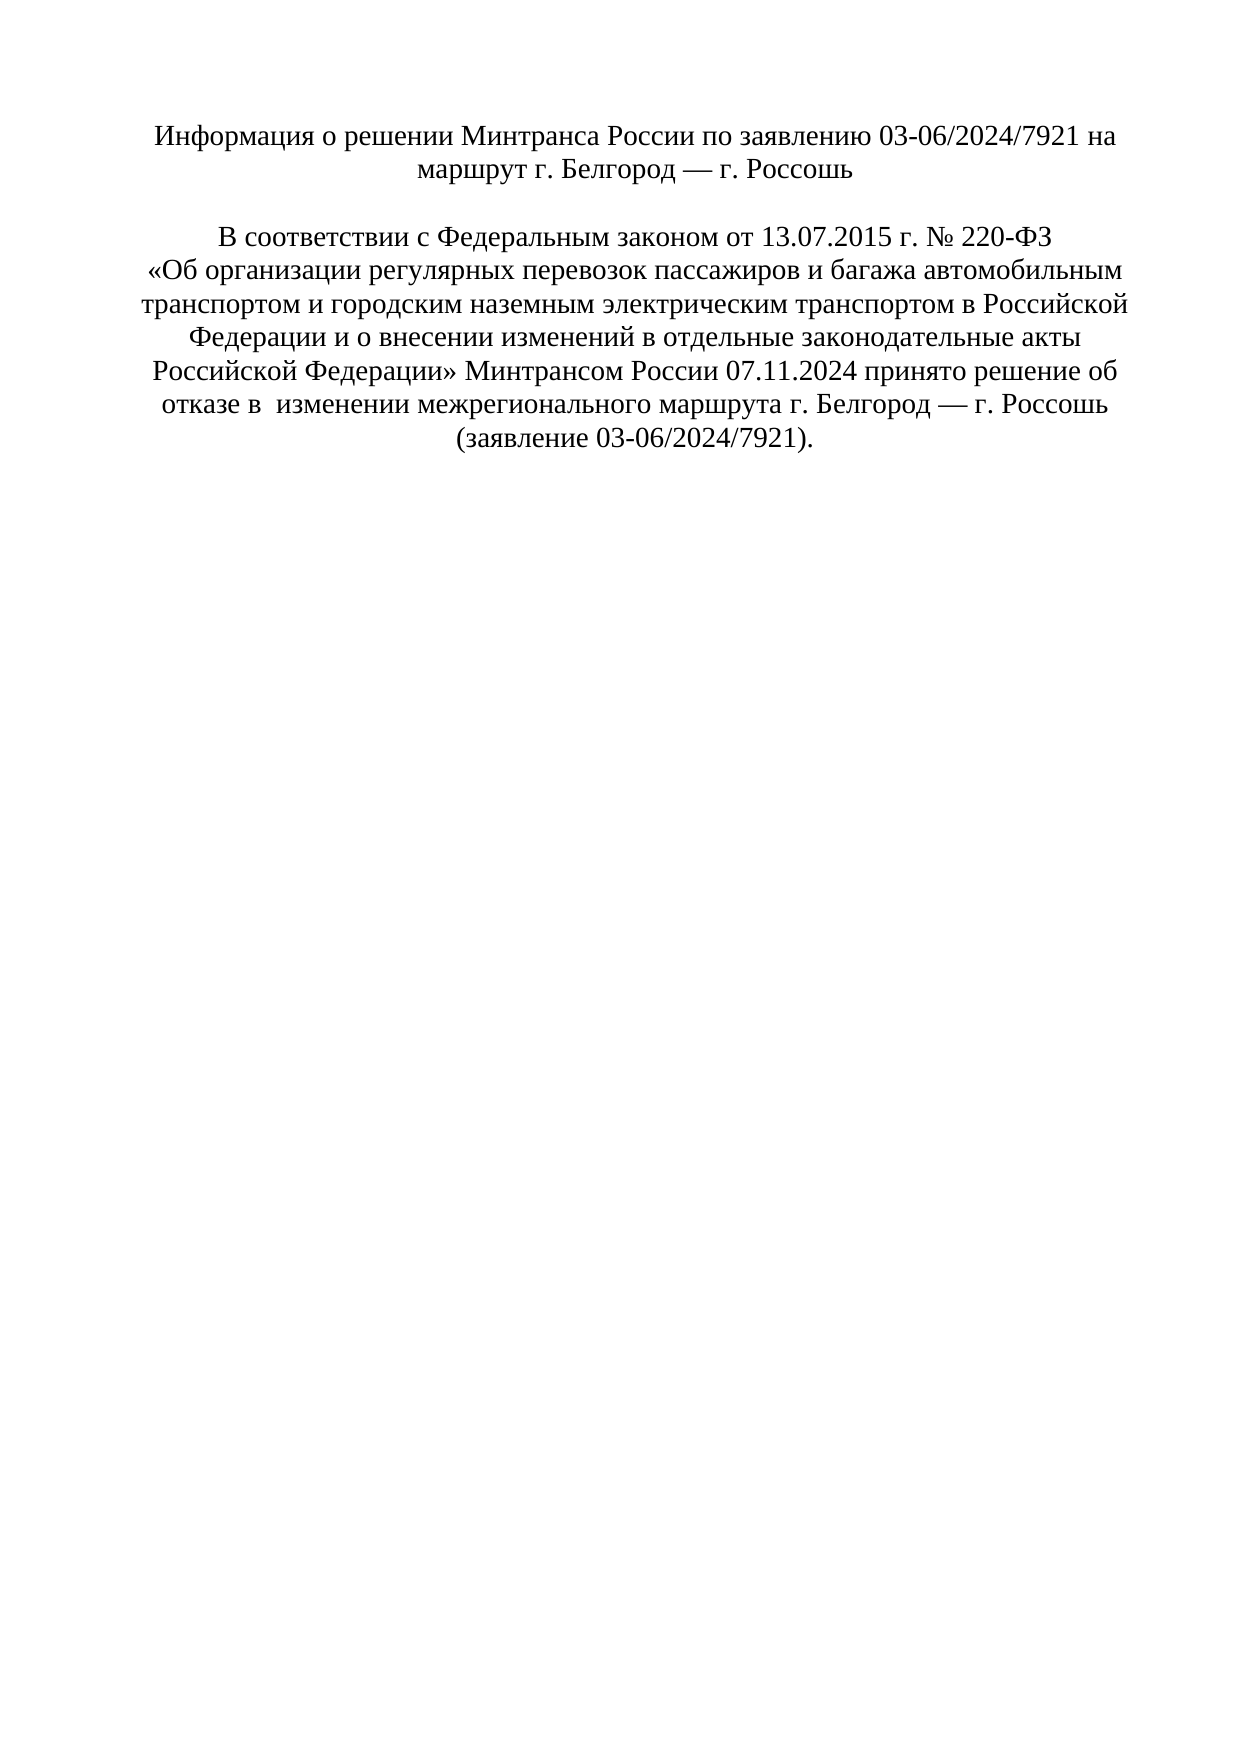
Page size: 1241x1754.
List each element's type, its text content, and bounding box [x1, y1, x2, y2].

text Информация о решении Минтранса России по заявлению 03-06/2024/7921 на маршрут г. Белгород — г. Россошь [118, 118, 1152, 185]
text В соответствии с Федеральным законом от 13.07.2015 г. № 220-ФЗ «Об организации регулярных перевозок пассажиров и багажа автомобильным транспортом и городским наземным электрическим транспортом в Российской Федерации и о внесении изменений в отдельные законодательные акты Российской Федерации» Минтрансом России 07.11.2024 принято решение об отказе в изменении межрегионального маршрута г. Белгород — г. Россошь (заявление 03-06/2024/7921). [118, 219, 1152, 453]
